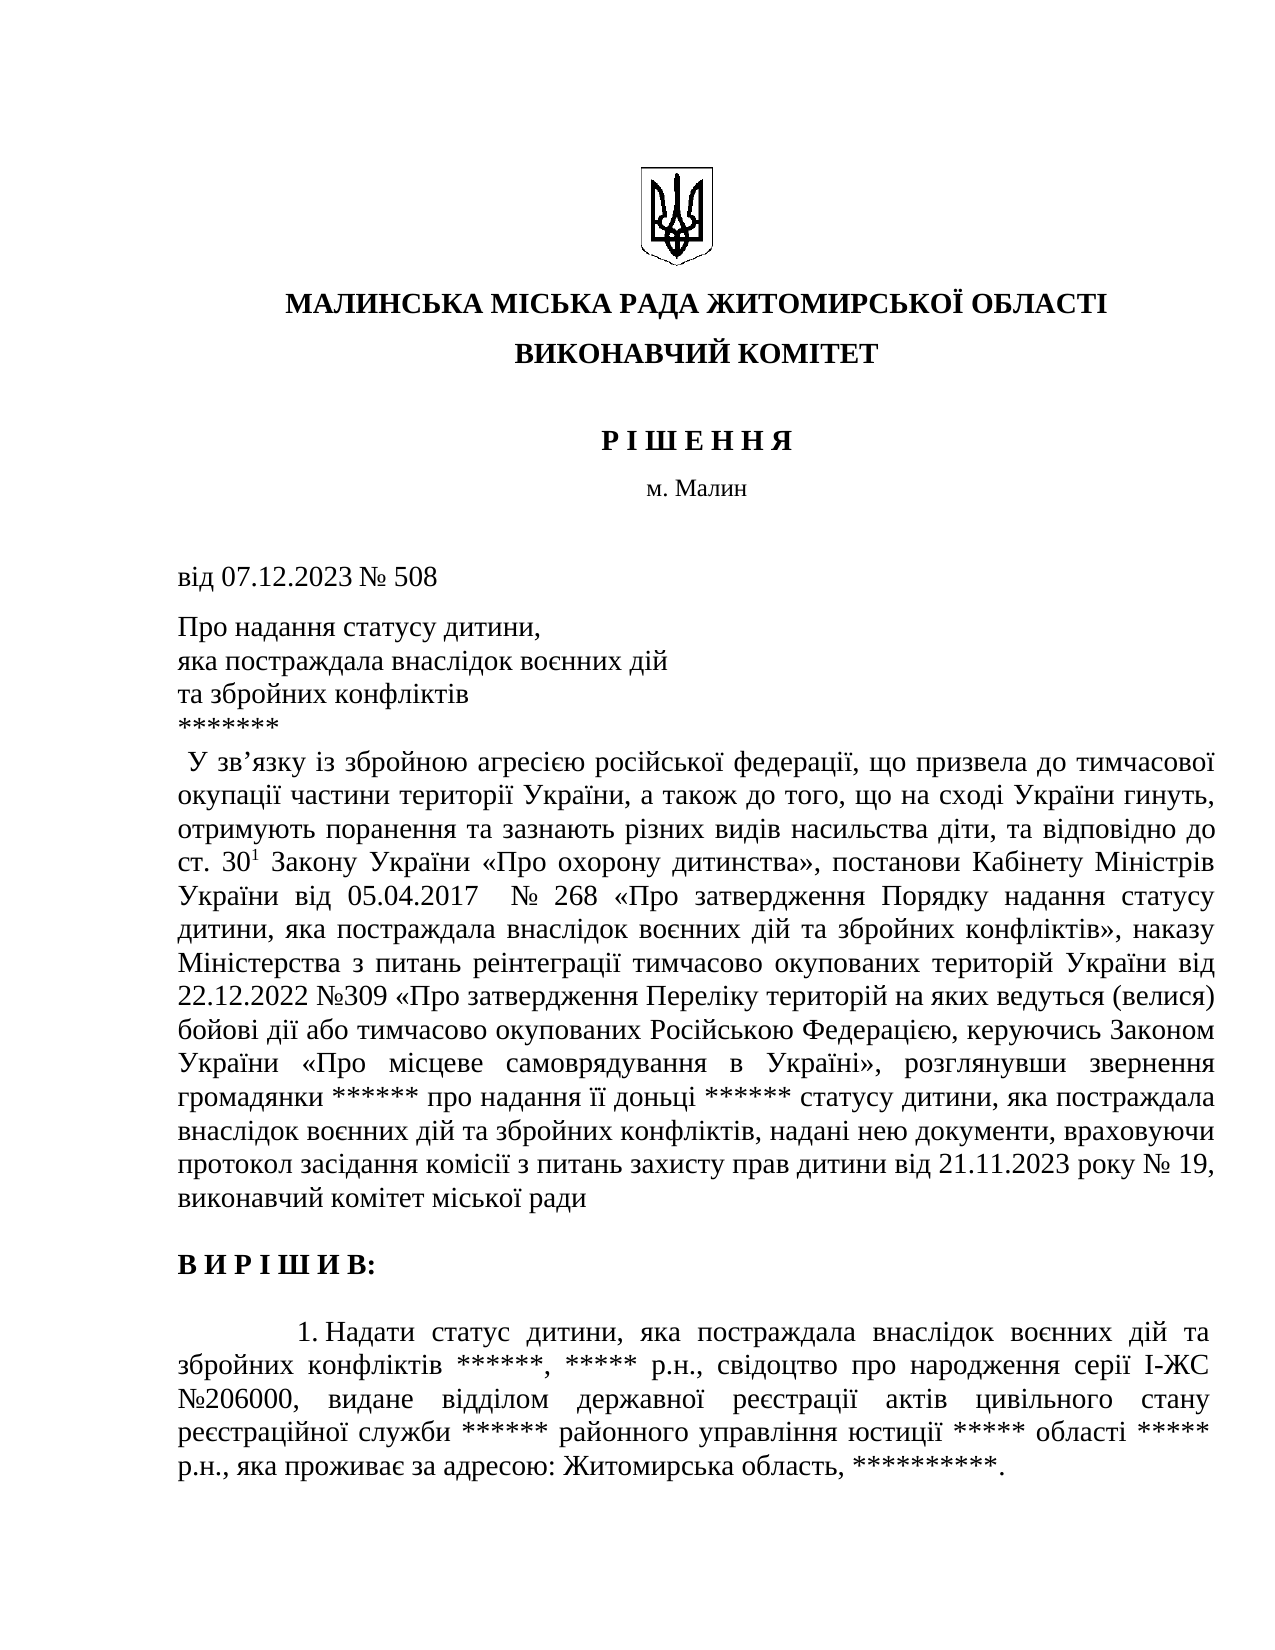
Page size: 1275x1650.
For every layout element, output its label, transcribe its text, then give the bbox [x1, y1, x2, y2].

text м. Малин [177, 473, 1216, 502]
text та збройних конфліктів [177, 677, 1216, 710]
picture [639, 166, 714, 267]
text У зв’язку із збройною агресією російської федерації, що призвела до тимчасової окупації частини території України, а також до того, що на сході України гинуть, отримують поранення та зазнають різних видів насильства діти, та відповідно до ст. 301 Закону України «Про охорону дитинства», постанови Кабінету Міністрів України від 05.04.2017 № 268 «Про затвердження Порядку надання статусу дитини, яка постраждала внаслідок воєнних дій та збройних конфліктів», наказу Міністерства з питань реінтеграції тимчасово окупованих територій України від 22.12.2022 №309 «Про затвердження Переліку територій на яких ведуться (велися) бойові дії або тимчасово окупованих Російською Федерацією, керуючись Законом України «Про місцеве самоврядування в Україні», розглянувши звернення громадянки ****** про надання її доньці ****** статусу дитини, яка постраждала внаслідок воєнних дій та збройних конфліктів, надані нею документи, враховуючи протокол засідання комісії з питань захисту прав дитини від 21.11.2023 року № 19, виконавчий комітет міської ради [177, 744, 1216, 1213]
text МАЛИНСЬКА МІСЬКА РАДА ЖИТОМИРСЬКОЇ ОБЛАСТІ [177, 286, 1216, 319]
text яка постраждала внаслідок воєнних дій [177, 643, 1216, 677]
text Про надання статусу дитини, [177, 609, 1216, 643]
text ВИКОНАВЧИЙ КОМІТЕТ [177, 336, 1216, 370]
text В И Р І Ш И В: [177, 1247, 1216, 1280]
text Р І Ш Е Н Н Я [177, 423, 1216, 456]
text від 07.12.2023 № 508 [177, 559, 1216, 593]
text ******* [177, 710, 1216, 744]
list Надати статус дитини, яка постраждала внаслідок воєнних дій та збройних конфліктів ******, ***** р.н., свідоцтво про народження серії І-ЖС №206000, видане відділом державної реєстрації актів цивільного стану реєстраційної служби ****** районного управління юстиції ***** області ***** р.н., яка проживає за адресою: Житомирська область, **********. [177, 1314, 1211, 1482]
